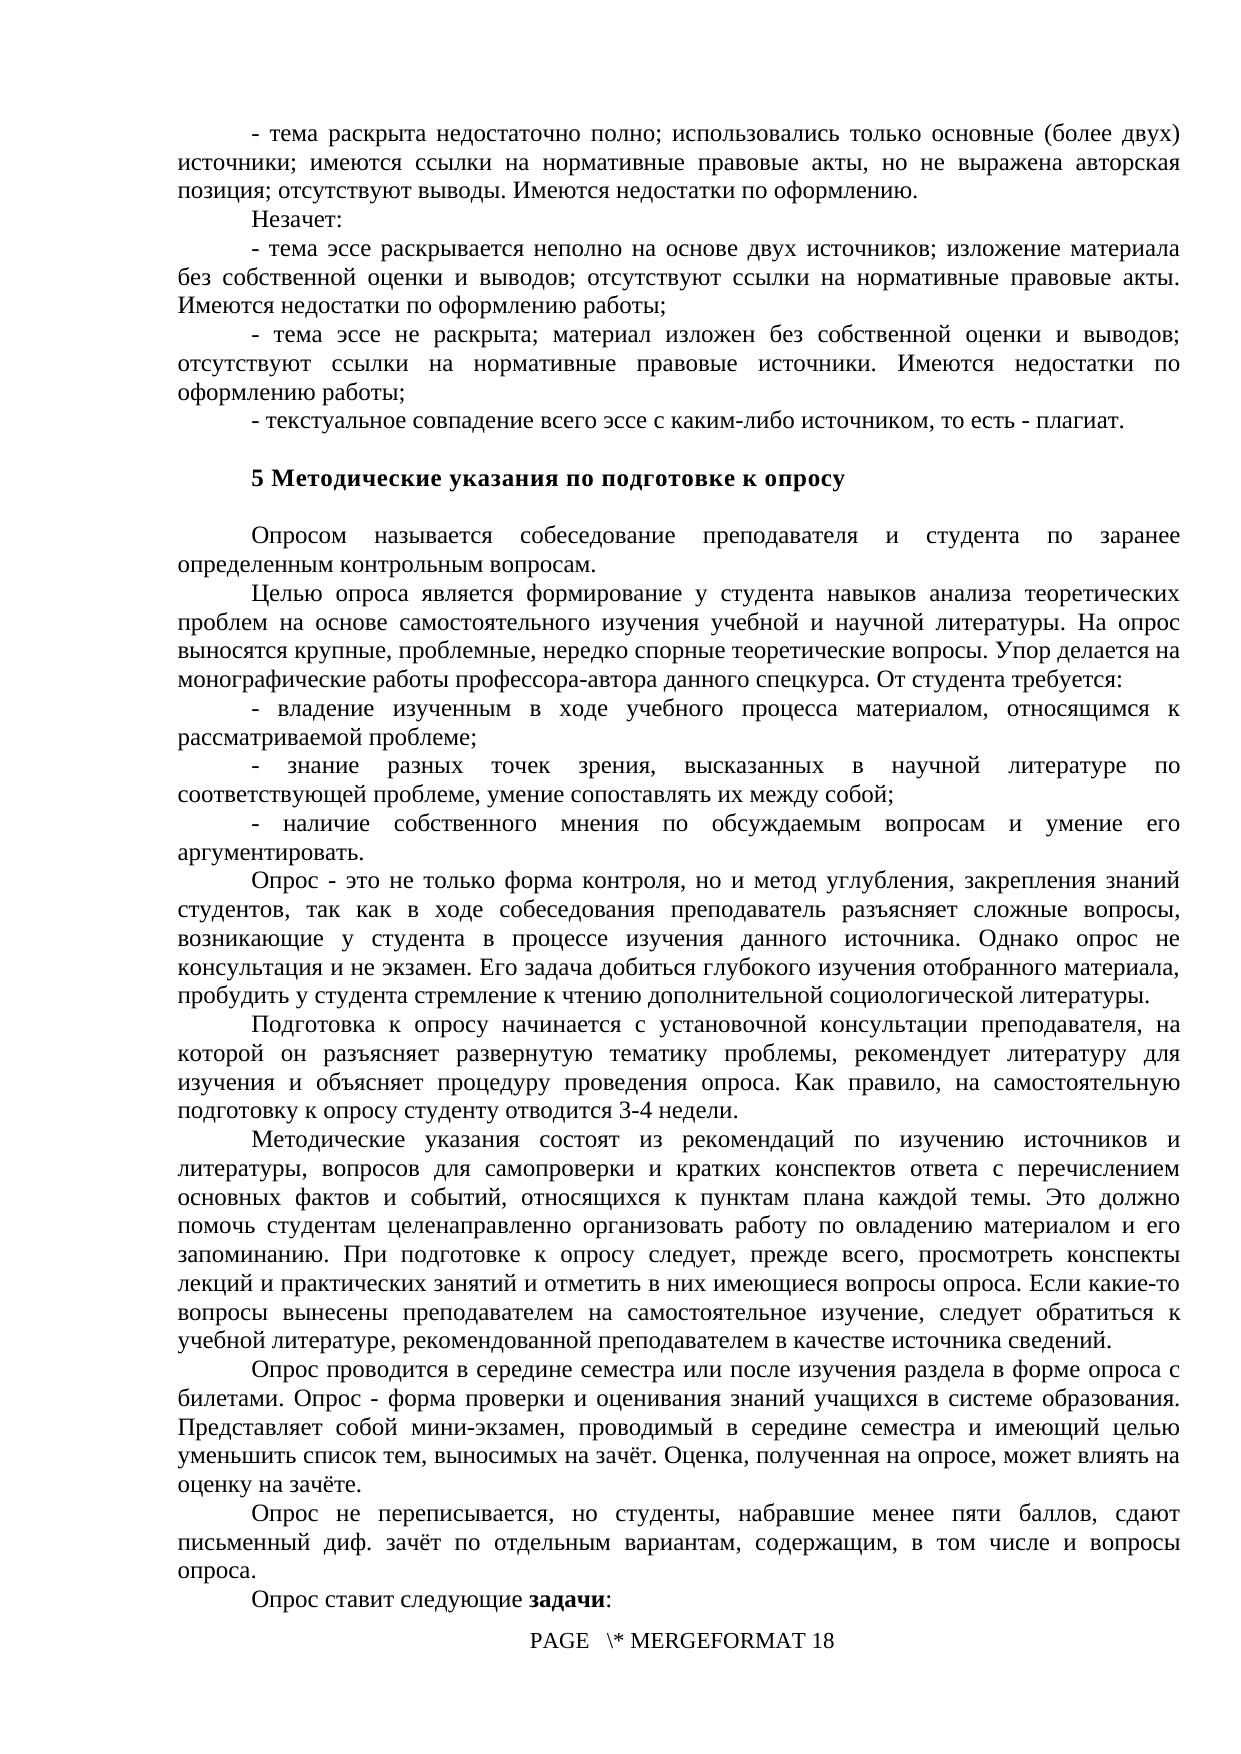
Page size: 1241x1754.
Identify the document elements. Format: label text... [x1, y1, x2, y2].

text Опрос - это не только форма контроля, но и метод углубления, закрепления знаний студентов, так как в ходе собеседования преподаватель разъясняет сложные вопросы, возникающие у студента в процессе изучения данного источника. Однако опрос не консультация и не экзамен. Его задача добиться глубокого изучения отобранного материала, пробудить у студента стремление к чтению дополнительной социологической литературы. [177, 866, 1181, 1009]
text Опрос не переписывается, но студенты, набравшие менее пяти баллов, сдают письменный диф. зачёт по отдельным вариантам, содержащим, в том числе и вопросы опроса. [177, 1498, 1181, 1584]
text Опрос ставит следующие задачи: [177, 1584, 1181, 1613]
text - тема эссе не раскрыта; материал изложен без собственной оценки и выводов; отсутствуют ссылки на нормативные правовые источники. Имеются недостатки по оформлению работы; [177, 319, 1181, 406]
text Целью опроса является формирование у студента навыков анализа теоретических проблем на основе самостоятельного изучения учебной и научной литературы. На опрос выносятся крупные, проблемные, нередко спорные теоретические вопросы. Упор делается на монографические работы профессора-автора данного спецкурса. От студента требуется: [177, 578, 1181, 693]
text - тема раскрыта недостаточно полно; использовались только основные (более двух) источники; имеются ссылки на нормативные правовые акты, но не выражена авторская позиция; отсутствуют выводы. Имеются недостатки по оформлению. [177, 118, 1181, 204]
text Методические указания состоят из рекомендаций по изучению источников и литературы, вопросов для самопроверки и кратких конспектов ответа с перечислением основных фактов и событий, относящихся к пунктам плана каждой темы. Это должно помочь студентам целенаправленно организовать работу по овладению материалом и его запоминанию. При подготовке к опросу следует, прежде всего, просмотреть конспекты лекций и практических занятий и отметить в них имеющиеся вопросы опроса. Если какие-то вопросы вынесены преподавателем на самостоятельное изучение, следует обратиться к учебной литературе, рекомендованной преподавателем в качестве источника сведений. [177, 1124, 1181, 1354]
text - тема эссе раскрывается неполно на основе двух источников; изложение материала без собственной оценки и выводов; отсутствуют ссылки на нормативные правовые акты. Имеются недостатки по оформлению работы; [177, 233, 1181, 319]
text Опрос проводится в середине семестра или после изучения раздела в форме опроса с билетами. Опрос - форма проверки и оценивания знаний учащихся в системе образования. Представляет собой мини-экзамен, проводимый в середине семестра и имеющий целью уменьшить список тем, выносимых на зачёт. Оценка, полученная на опросе, может влиять на оценку на зачёте. [177, 1354, 1181, 1498]
text - владение изученным в ходе учебного процесса материалом, относящимся к рассматриваемой проблеме; [177, 693, 1181, 751]
text - знание разных точек зрения, высказанных в научной литературе по соответствующей проблеме, умение сопоставлять их между собой; [177, 751, 1181, 808]
text Опросом называется собеседование преподавателя и студента по заранее определенным контрольным вопросам. [177, 521, 1181, 578]
text 5 Методические указания по подготовке к опросу [177, 463, 1181, 492]
text Незачет: [177, 204, 1181, 233]
text - наличие собственного мнения по обсуждаемым вопросам и умение его аргументировать. [177, 808, 1181, 866]
text Подготовка к опросу начинается с установочной консультации преподавателя, на которой он разъясняет развернутую тематику проблемы, рекомендует литературу для изучения и объясняет процедуру проведения опроса. Как правило, на самостоятельную подготовку к опросу студенту отводится 3-4 недели. [177, 1009, 1181, 1124]
text - текстуальное совпадение всего эссе с каким-либо источником, то есть - плагиат. [177, 406, 1181, 434]
